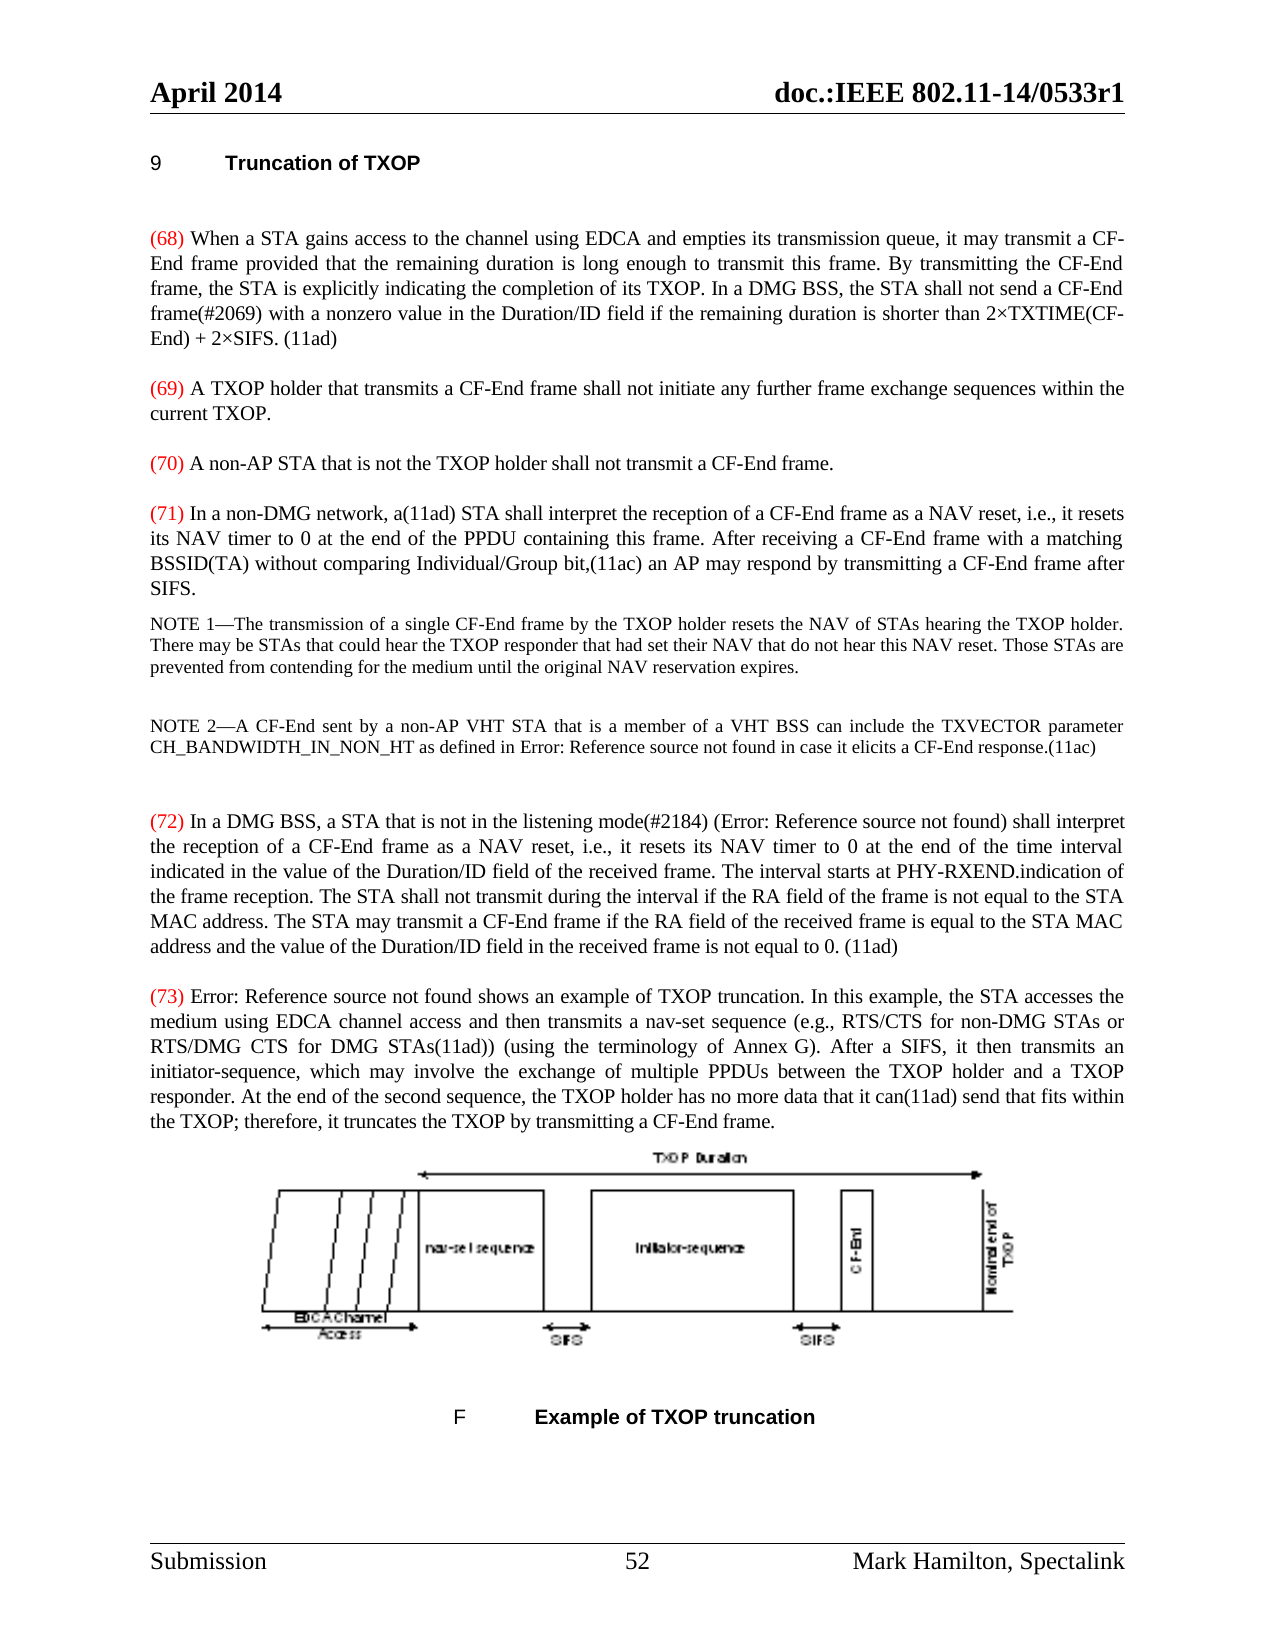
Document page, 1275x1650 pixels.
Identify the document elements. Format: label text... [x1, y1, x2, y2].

list Truncation of TXOP [150, 150, 1125, 175]
table_cell Example of TXOP truncation [179, 1366, 1096, 1437]
table_header [179, 1133, 1096, 1366]
text (69) A TXOP holder that transmits a CF-End frame shall not initiate any further frame exchange sequences within the current TXOP. [150, 375, 1125, 425]
text NOTE 1—The transmission of a single CF-End frame by the TXOP holder resets the NAV of STAs hearing the TXOP holder. There may be STAs that could hear the TXOP responder that had set their NAV that do not hear this NAV reset. Those STAs are prevented from contending for the medium until the original NAV reservation expires. [150, 612, 1125, 677]
text (70) A non-AP STA that is not the TXOP holder shall not transmit a CF-End frame. [150, 450, 1125, 475]
text (68) When a STA gains access to the channel using EDCA and empties its transmission queue, it may transmit a CF-End frame provided that the remaining duration is long enough to transmit this frame. By transmitting the CF-End frame, the STA is explicitly indicating the completion of its TXOP. In a DMG BSS, the STA shall not send a CF-End frame(#2069) with a nonzero value in the Duration/ID field if the remaining duration is shorter than 2×TXTIME(CF-End) + 2×SIFS. (11ad) [150, 225, 1125, 350]
text (71) In a non-DMG network, a(11ad) STA shall interpret the reception of a CF-End frame as a NAV reset, i.e., it resets its NAV timer to 0 at the end of the PPDU containing this frame. After receiving a CF-End frame with a matching BSSID(TA) without comparing Individual/Group bit,(11ac) an AP may respond by transmitting a CF-End frame after SIFS. [150, 500, 1125, 600]
